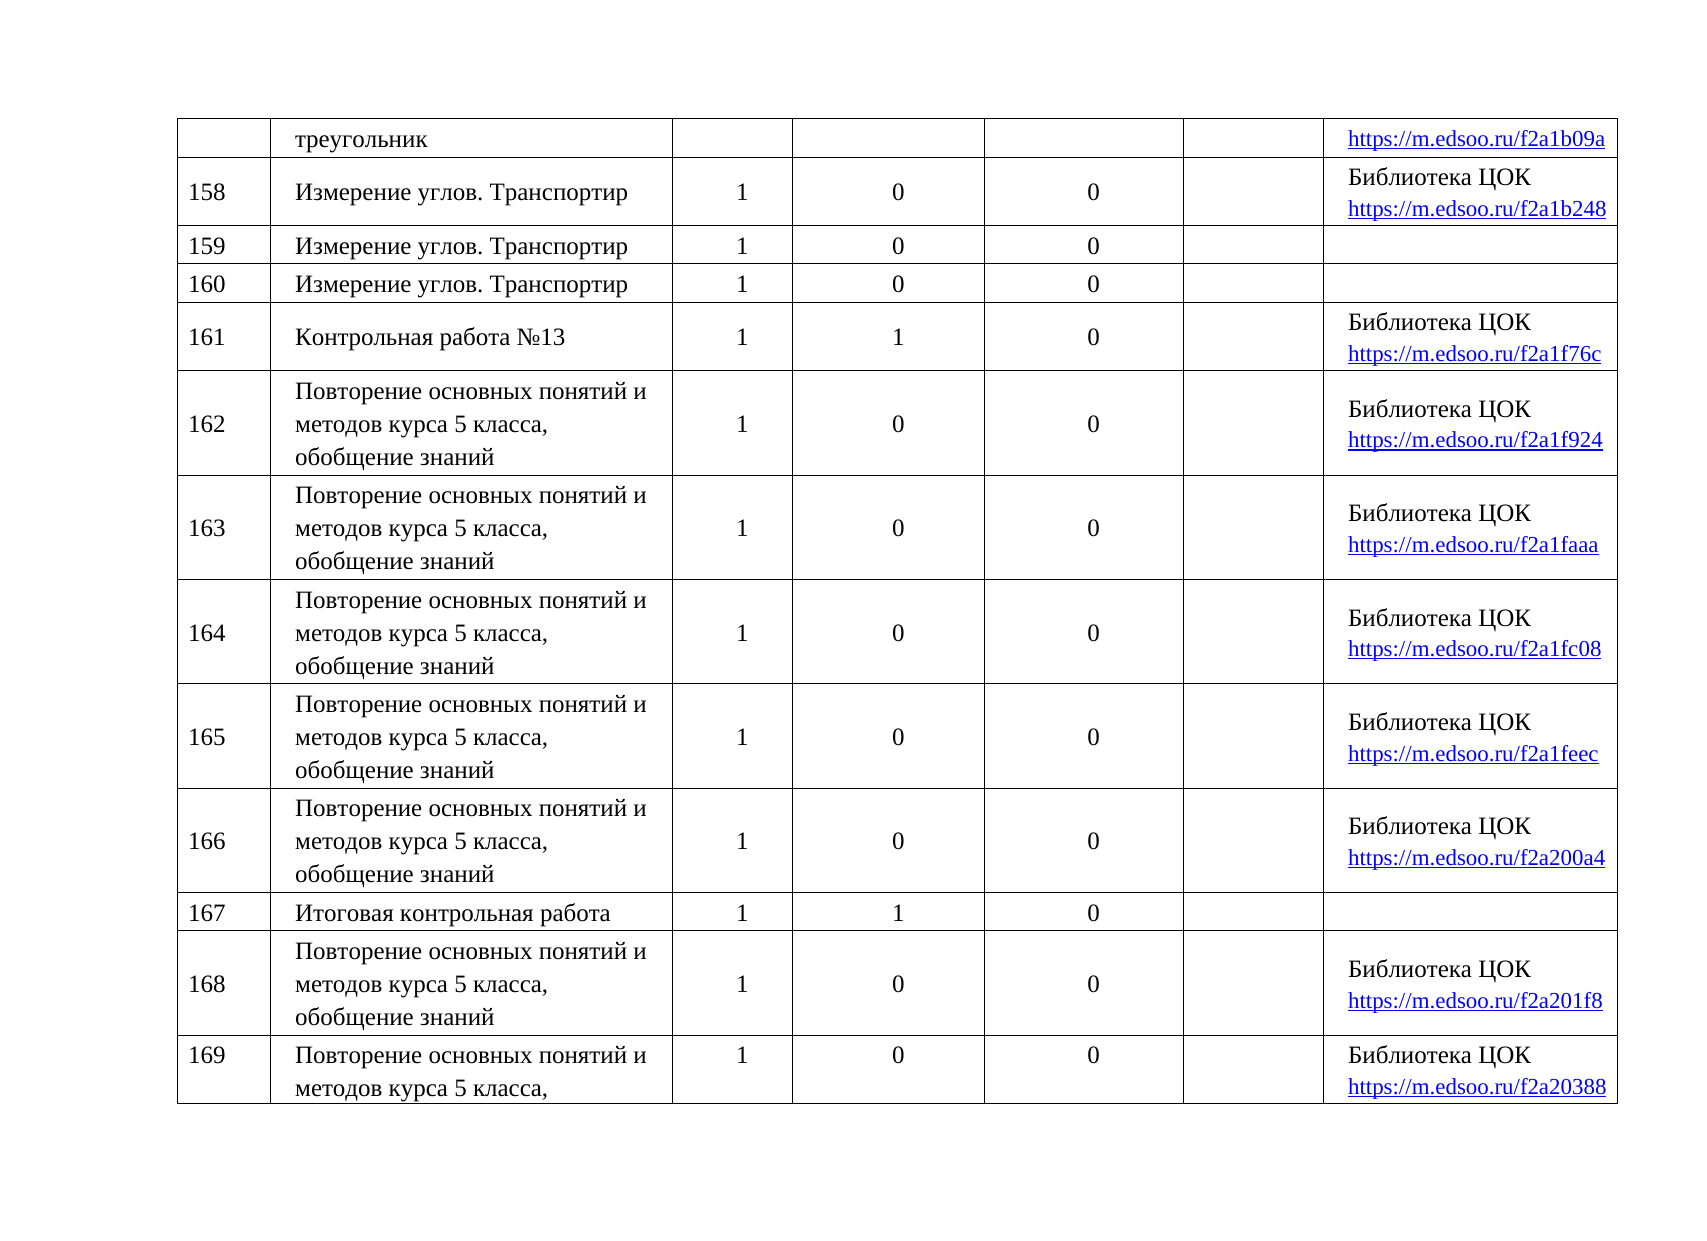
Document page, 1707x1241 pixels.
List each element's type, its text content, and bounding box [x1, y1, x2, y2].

table_cell [1184, 931, 1323, 1035]
table_cell Библиотека ЦОК https://m.edsoo.ru/f2a1fc08 [1324, 580, 1617, 683]
table_cell 0 [985, 1036, 1183, 1103]
table_cell 160 [178, 264, 270, 302]
table_cell 1 [673, 303, 792, 370]
table_cell Библиотека ЦОК https://m.edsoo.ru/f2a1feec [1324, 684, 1617, 788]
table_cell Библиотека ЦОК https://m.edsoo.ru/f2a1b248 [1324, 158, 1617, 225]
table_cell Повторение основных понятий и методов курса 5 класса, обобщение знаний [271, 580, 672, 683]
table_cell 161 [178, 303, 270, 370]
table_cell [1324, 264, 1617, 302]
table_cell 1 [673, 1036, 792, 1103]
table_cell Итоговая контрольная работа [271, 893, 672, 930]
table_cell 1 [673, 893, 792, 930]
table_cell 0 [985, 158, 1183, 225]
table_cell 0 [985, 789, 1183, 892]
table_cell [1324, 226, 1617, 263]
table_cell 0 [985, 476, 1183, 579]
table_cell Библиотека ЦОК https://m.edsoo.ru/f2a200a4 [1324, 789, 1617, 892]
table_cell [271, 1036, 672, 1103]
table_cell 1 [673, 264, 792, 302]
table_cell 0 [793, 684, 984, 788]
table_cell Измерение углов. Транспортир [271, 264, 672, 302]
table_cell 165 [178, 684, 270, 788]
table_cell 169 [178, 1036, 270, 1103]
table_cell 1 [673, 580, 792, 683]
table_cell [271, 119, 672, 156]
table_cell 0 [793, 580, 984, 683]
table_cell 0 [793, 476, 984, 579]
table_cell 164 [178, 580, 270, 683]
table_cell 0 [793, 226, 984, 263]
table_cell [1184, 303, 1323, 370]
table_cell [1184, 476, 1323, 579]
table_cell 0 [985, 931, 1183, 1035]
table_cell 1 [793, 303, 984, 370]
table_cell Контрольная работа №13 [271, 303, 672, 370]
table_cell 1 [673, 371, 792, 474]
table_cell 1 [673, 931, 792, 1035]
table_cell 1 [673, 789, 792, 892]
table_cell Повторение основных понятий и методов курса 5 класса, обобщение знаний [271, 789, 672, 892]
table_cell [1184, 684, 1323, 788]
table_cell 0 [985, 264, 1183, 302]
table_cell 0 [793, 158, 984, 225]
table_cell 0 [793, 371, 984, 474]
table_cell 158 [178, 158, 270, 225]
table_cell 0 [985, 580, 1183, 683]
table_cell Повторение основных понятий и методов курса 5 класса, обобщение знаний [271, 371, 672, 474]
table_cell [1184, 1036, 1323, 1103]
table_cell Измерение углов. Транспортир [271, 226, 672, 263]
table_cell Библиотека ЦОК https://m.edsoo.ru/f2a1faaa [1324, 476, 1617, 579]
table_cell Библиотека ЦОК https://m.edsoo.ru/f2a1f924 [1324, 371, 1617, 474]
table_cell 0 [985, 893, 1183, 930]
table_cell [1184, 158, 1323, 225]
table_cell 0 [985, 303, 1183, 370]
table_cell 0 [793, 1036, 984, 1103]
table_cell 0 [985, 371, 1183, 474]
table_cell [1184, 264, 1323, 302]
table_cell 162 [178, 371, 270, 474]
table_cell [1184, 226, 1323, 263]
table_cell [1184, 371, 1323, 474]
table_cell 0 [985, 684, 1183, 788]
table_cell [1324, 893, 1617, 930]
table_cell 1 [793, 893, 984, 930]
table_cell 1 [673, 119, 792, 156]
table_cell Повторение основных понятий и методов курса 5 класса, обобщение знаний [271, 684, 672, 788]
table_cell 0 [793, 789, 984, 892]
table_cell 163 [178, 476, 270, 579]
table_cell 166 [178, 789, 270, 892]
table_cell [271, 931, 672, 1035]
table_cell 1 [673, 476, 792, 579]
table_cell [1184, 789, 1323, 892]
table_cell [1324, 119, 1617, 156]
table_cell 0 [985, 226, 1183, 263]
table_cell 1 [673, 684, 792, 788]
table_cell [1184, 893, 1323, 930]
table_cell Повторение основных понятий и методов курса 5 класса, обобщение знаний [271, 476, 672, 579]
table_cell 0 [985, 119, 1183, 156]
table_cell Библиотека ЦОК https://m.edsoo.ru/f2a201f8 [1324, 931, 1617, 1035]
table_cell 167 [178, 893, 270, 930]
table_cell 168 [178, 931, 270, 1035]
table_cell 1 [673, 158, 792, 225]
table_cell Библиотека ЦОК https://m.edsoo.ru/f2a1f76c [1324, 303, 1617, 370]
table_cell [1184, 119, 1323, 156]
table_cell 0 [793, 264, 984, 302]
table_cell 157 [178, 119, 270, 156]
table_cell 0 [793, 119, 984, 156]
table_cell 1 [673, 226, 792, 263]
table_cell 0 [793, 931, 984, 1035]
table_cell 159 [178, 226, 270, 263]
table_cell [1324, 1036, 1617, 1103]
table_cell Измерение углов. Транспортир [271, 158, 672, 225]
table_cell [1184, 580, 1323, 683]
